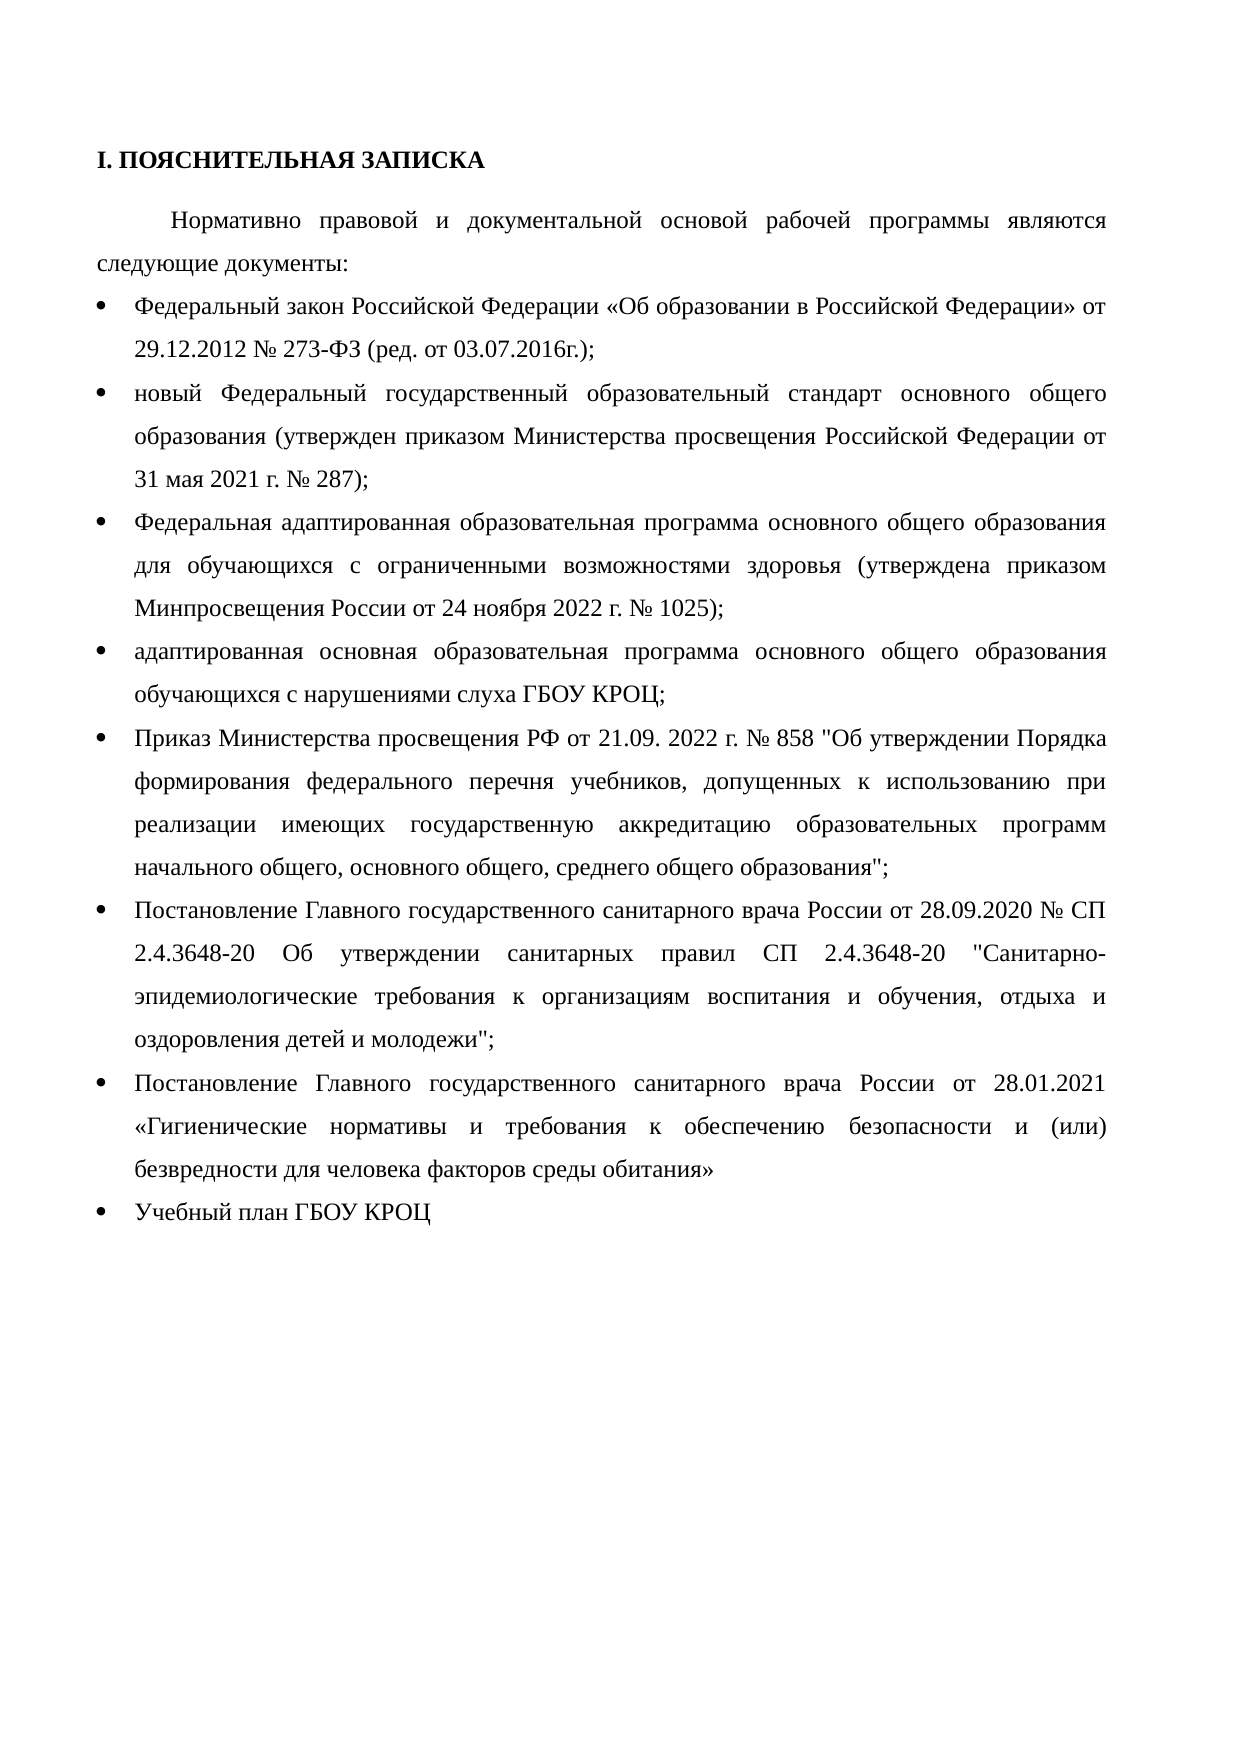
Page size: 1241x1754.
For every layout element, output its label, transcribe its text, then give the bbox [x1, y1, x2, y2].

text I. ПОЯСНИТЕЛЬНАЯ ЗАПИСКА [97, 145, 1107, 174]
list Учебный план ГБОУ КРОЦ [97, 1197, 1107, 1226]
list Постановление Главного государственного санитарного врача России от 28.09.2020 № СП 2.4.3648-20 Об утверждении санитарных правил СП 2.4.3648-20 "Санитарно-эпидемиологические требования к организациям воспитания и обучения, отдыха и оздоровления детей и молодежи"; [97, 895, 1107, 1053]
list адаптированная основная образовательная программа основного общего образования обучающихся с нарушениями слуха ГБОУ КРОЦ; [97, 636, 1107, 708]
list новый Федеральный государственный образовательный стандарт основного общего образования (утвержден приказом Министерства просвещения Российской Федерации от 31 мая 2021 г. № 287); [97, 378, 1107, 493]
list Федеральная адаптированная образовательная программа основного общего образования для обучающихся с ограниченными возможностями здоровья (утверждена приказом Минпросвещения России от 24 ноября 2022 г. № 1025); [97, 507, 1107, 622]
list Федеральный закон Российской Федерации «Об образовании в Российской Федерации» от 29.12.2012 № 273-ФЗ (ред. от 03.07.2016г.); [97, 291, 1107, 363]
text Нормативно правовой и документальной основой рабочей программы являются следующие документы: [97, 205, 1107, 277]
list Приказ Министерства просвещения РФ от 21.09. 2022 г. № 858 "Об утверждении Порядка формирования федерального перечня учебников, допущенных к использованию при реализации имеющих государственную аккредитацию образовательных программ начального общего, основного общего, среднего общего образования"; [97, 723, 1107, 881]
list Постановление Главного государственного санитарного врача России от 28.01.2021 «Гигиенические нормативы и требования к обеспечению безопасности и (или) безвредности для человека факторов среды обитания» [97, 1068, 1107, 1183]
